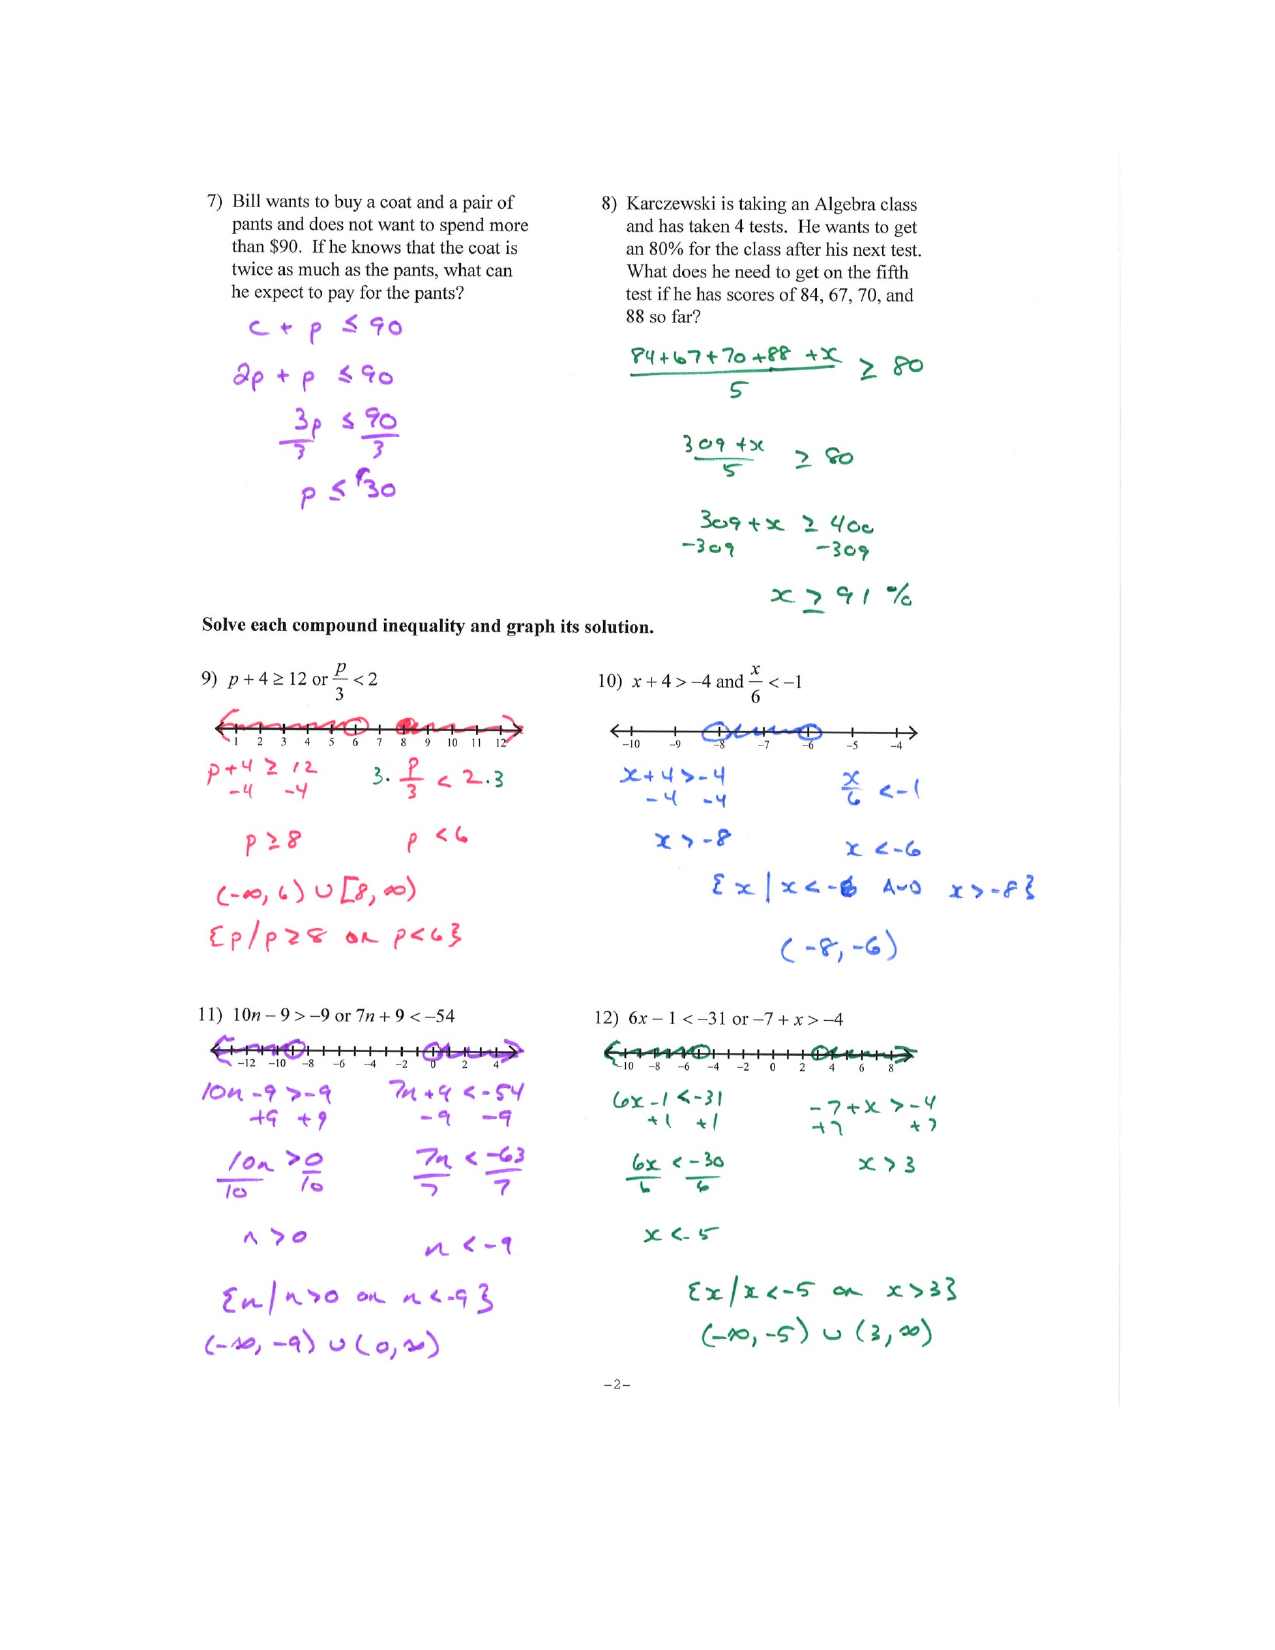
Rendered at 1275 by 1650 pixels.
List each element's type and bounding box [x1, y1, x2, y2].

picture [150, 150, 1125, 1412]
